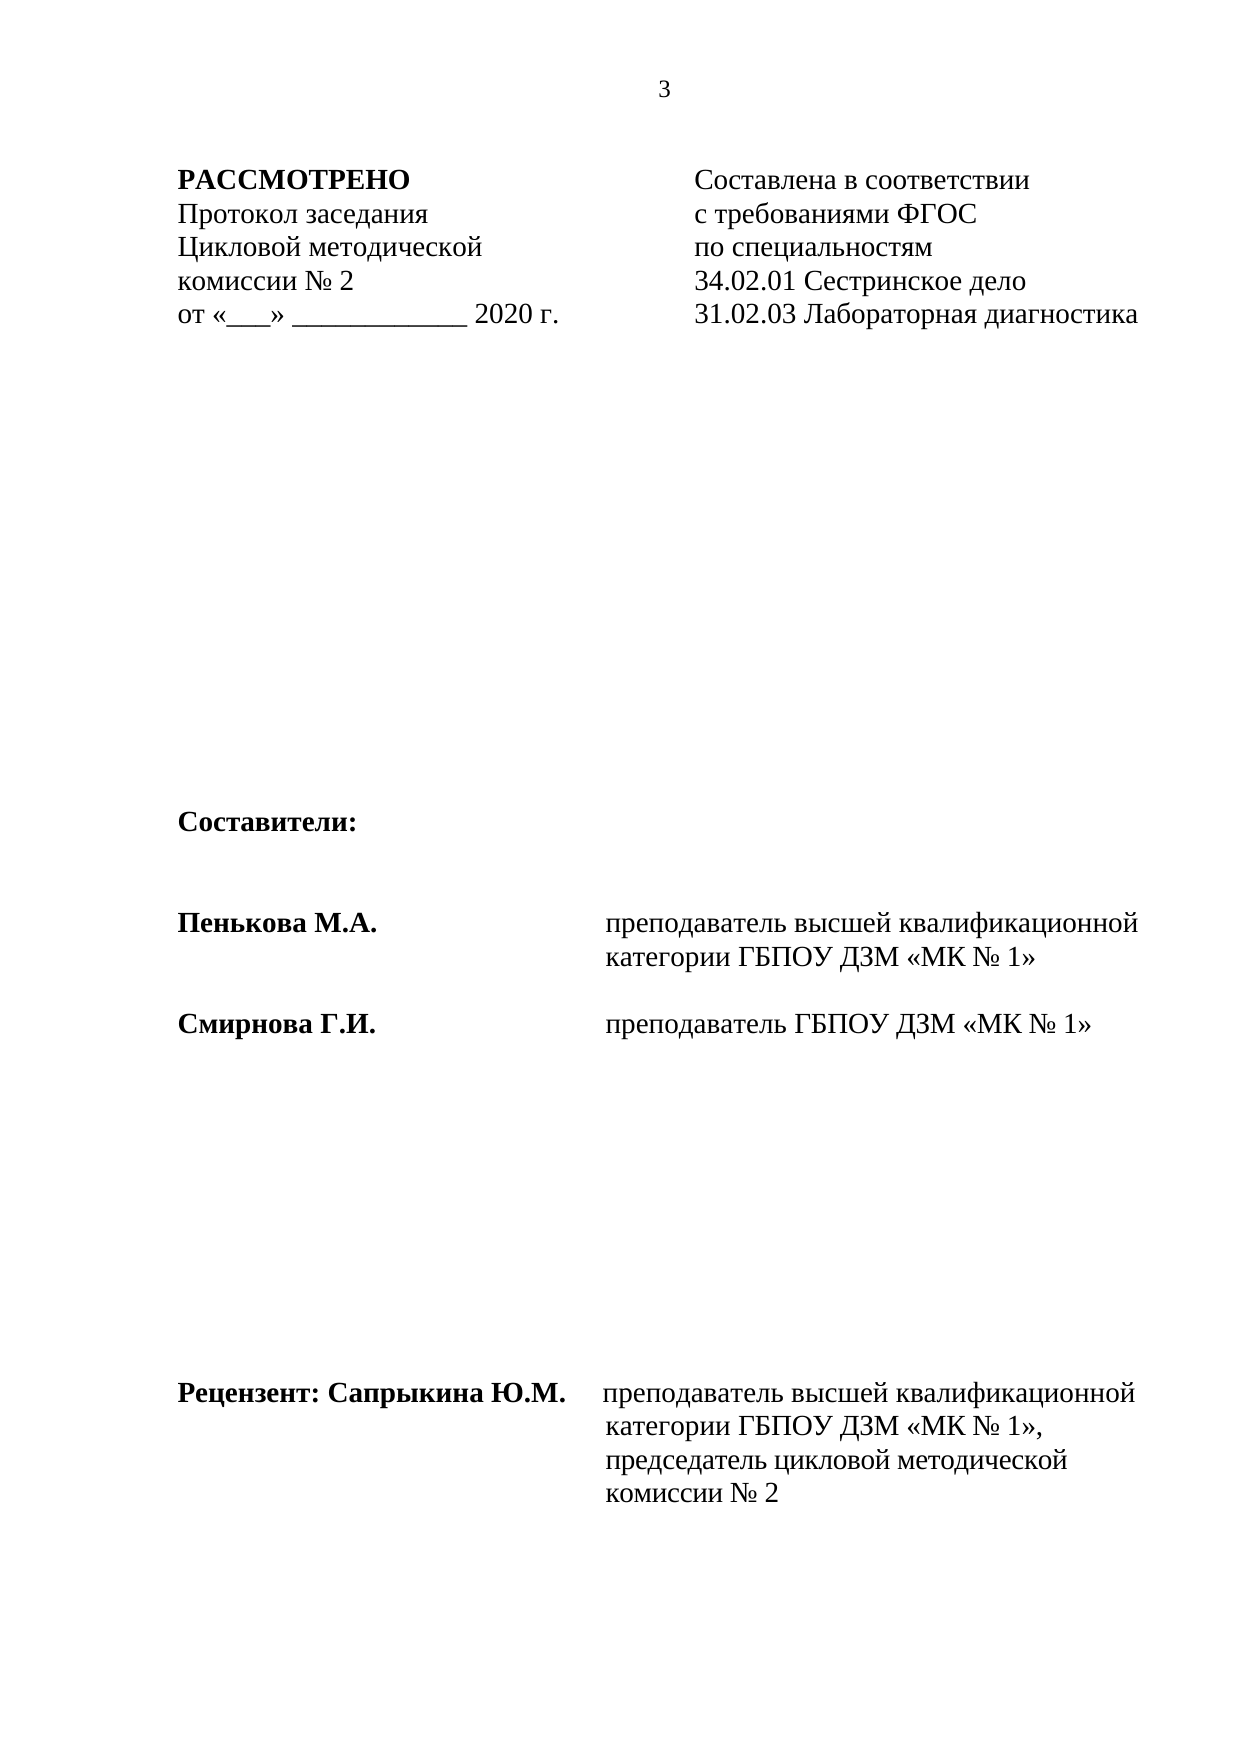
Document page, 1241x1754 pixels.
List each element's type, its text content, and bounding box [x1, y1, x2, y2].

text Пенькова М.А. преподаватель высшей квалификационной [177, 905, 1152, 939]
text комиссии № 2 34.02.01 Сестринское дело [177, 263, 1152, 297]
text РАССМОТРЕНО Составлена в соответствии [177, 162, 1152, 196]
text Рецензент: Сапрыкина Ю.М. преподаватель высшей квалификационной [177, 1375, 1152, 1408]
text Протокол заседания с требованиями ФГОС [177, 196, 1152, 229]
text категории ГБПОУ ДЗМ «МК № 1» [177, 939, 1152, 972]
text категории ГБПОУ ДЗМ «МК № 1», председатель цикловой методической комиссии № 2 [605, 1408, 1152, 1509]
text Цикловой методической по специальностям [177, 229, 1152, 263]
text Составители: [177, 804, 1152, 838]
text Смирнова Г.И. преподаватель ГБПОУ ДЗМ «МК № 1» [177, 1006, 1152, 1039]
text от «___» ____________ 2020 г. 31.02.03 Лабораторная диагностика [177, 297, 1152, 330]
